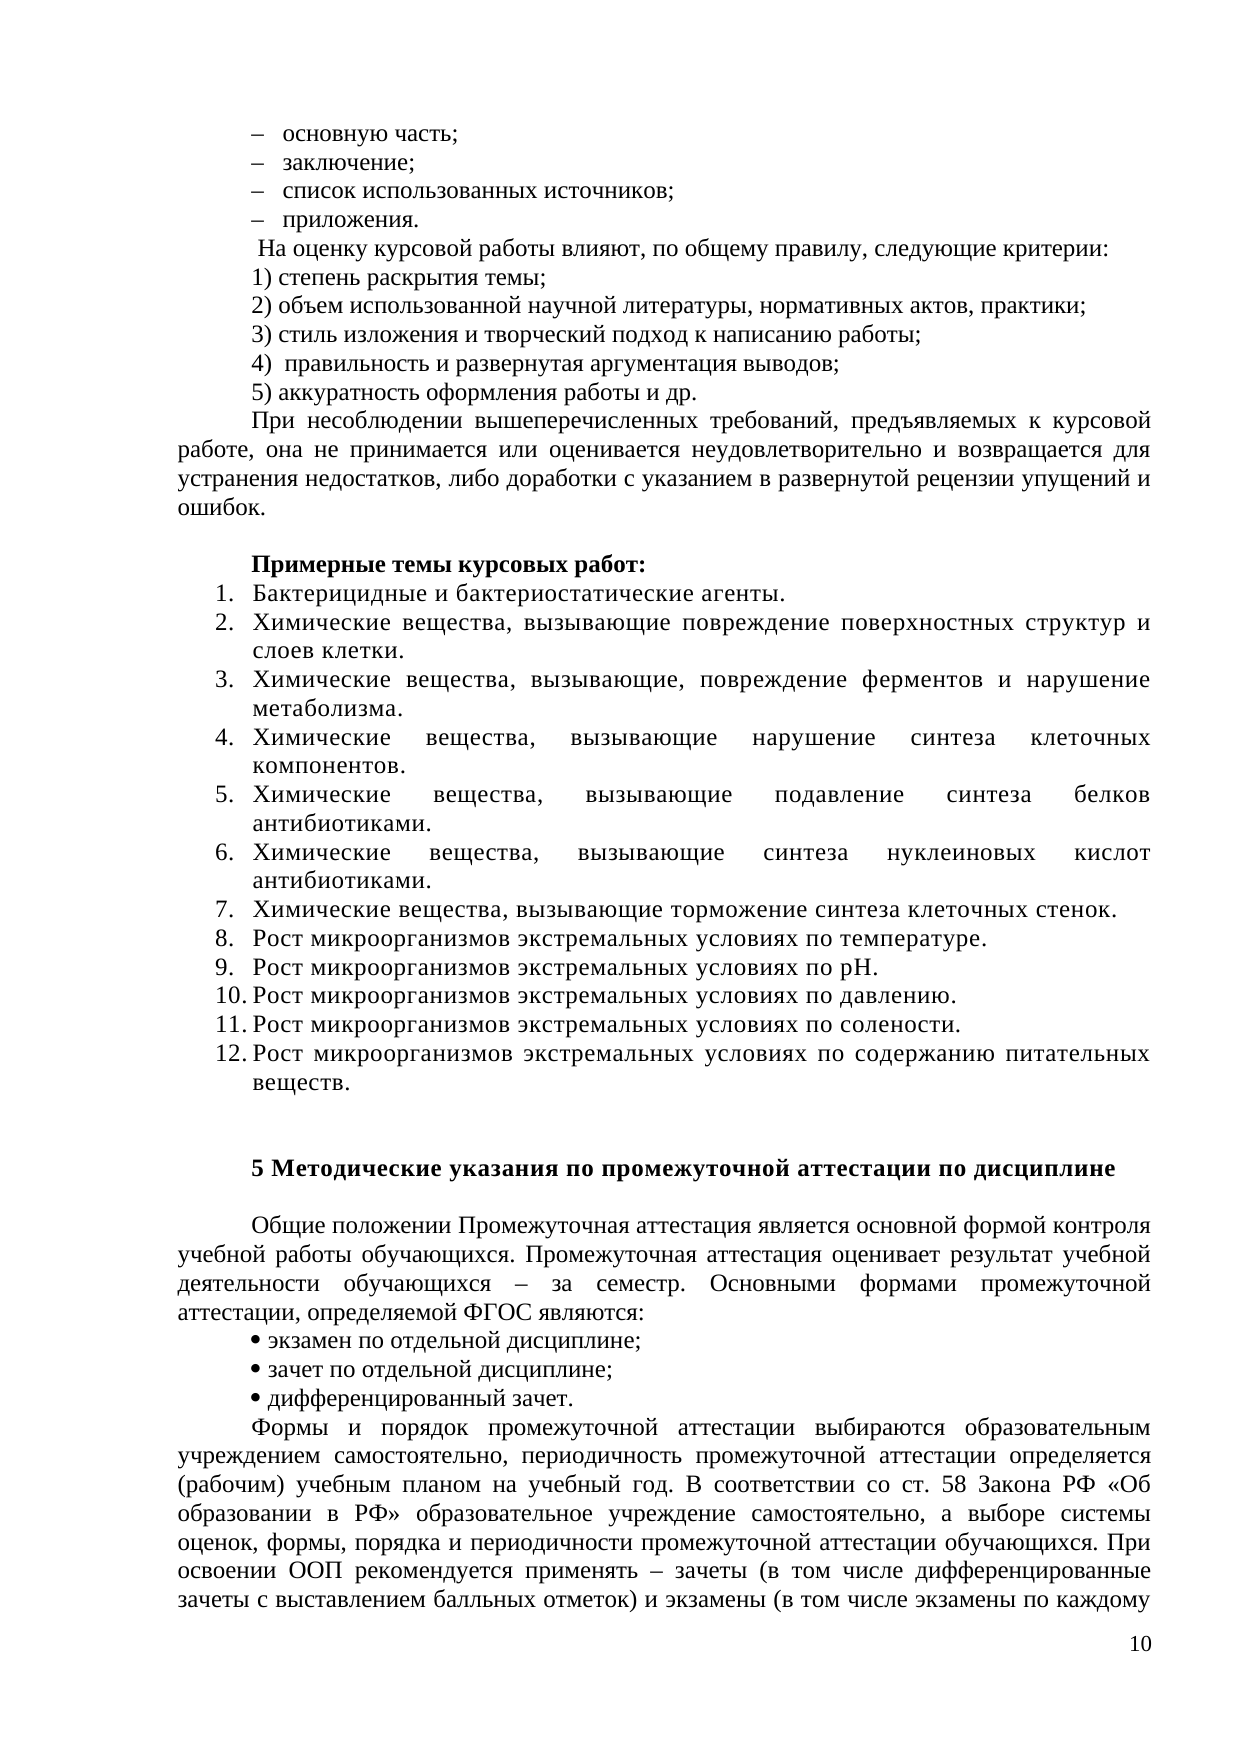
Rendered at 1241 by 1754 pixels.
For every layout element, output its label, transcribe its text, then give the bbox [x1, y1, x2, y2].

text – заключение; [177, 147, 1152, 176]
text 2) объем использованной научной литературы, нормативных актов, практики; [177, 291, 1152, 319]
text 1) степень раскрытия темы; [177, 262, 1152, 291]
text На оценку курсовой работы влияют, по общему правилу, следующие критерии: [177, 233, 1152, 262]
list Бактерицидные и бактериостатические агенты. [215, 578, 1152, 607]
text 5 Методические указания по промежуточной аттестации по дисциплине [251, 1153, 1152, 1182]
text – основную часть; [177, 118, 1152, 147]
text Примерные темы курсовых работ: [177, 549, 1152, 578]
list Химические вещества, вызывающие подавление синтеза белков антибиотиками. [215, 779, 1152, 837]
text 4) правильность и развернутая аргументация выводов; [177, 348, 1152, 377]
text 5) аккуратность оформления работы и др. [177, 377, 1152, 406]
list Химические вещества, вызывающие нарушение синтеза клеточных компонентов. [215, 722, 1152, 779]
text Общие положении Промежуточная аттестация является основной формой контроля учебной работы обучающихся. Промежуточная аттестация оценивает результат учебной деятельности обучающихся – за семестр. Основными формами промежуточной аттестации, определяемой ФГОС являются: [177, 1211, 1152, 1326]
list Химические вещества, вызывающие, повреждение ферментов и нарушение метаболизма. [215, 664, 1152, 722]
list Химические вещества, вызывающие синтеза нуклеиновых кислот антибиотиками. [215, 837, 1152, 894]
text – приложения. [177, 204, 1152, 233]
text дифференцированный зачет. [177, 1383, 1152, 1412]
list Рост микроорганизмов экстремальных условиях по рН. [215, 952, 1152, 981]
text зачет по отдельной дисциплине; [177, 1354, 1152, 1383]
list Рост микроорганизмов экстремальных условиях по давлению. [215, 981, 1152, 1009]
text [177, 1412, 1152, 1613]
list Рост микроорганизмов экстремальных условиях по температуре. [215, 923, 1152, 952]
text экзамен по отдельной дисциплине; [177, 1326, 1152, 1354]
list Химические вещества, вызывающие торможение синтеза клеточных стенок. [215, 894, 1152, 923]
text При несоблюдении вышеперечисленных требований, предъявляемых к курсовой работе, она не принимается или оценивается неудовлетворительно и возвращается для устранения недостатков, либо доработки с указанием в развернутой рецензии упущений и ошибок. [177, 406, 1152, 521]
text – список использованных источников; [177, 176, 1152, 204]
list Химические вещества, вызывающие повреждение поверхностных структур и слоев клетки. [215, 607, 1152, 664]
list Рост микроорганизмов экстремальных условиях по солености. [215, 1009, 1152, 1038]
list Рост микроорганизмов экстремальных условиях по содержанию питательных веществ. [215, 1038, 1152, 1096]
text 3) стиль изложения и творческий подход к написанию работы; [177, 319, 1152, 348]
